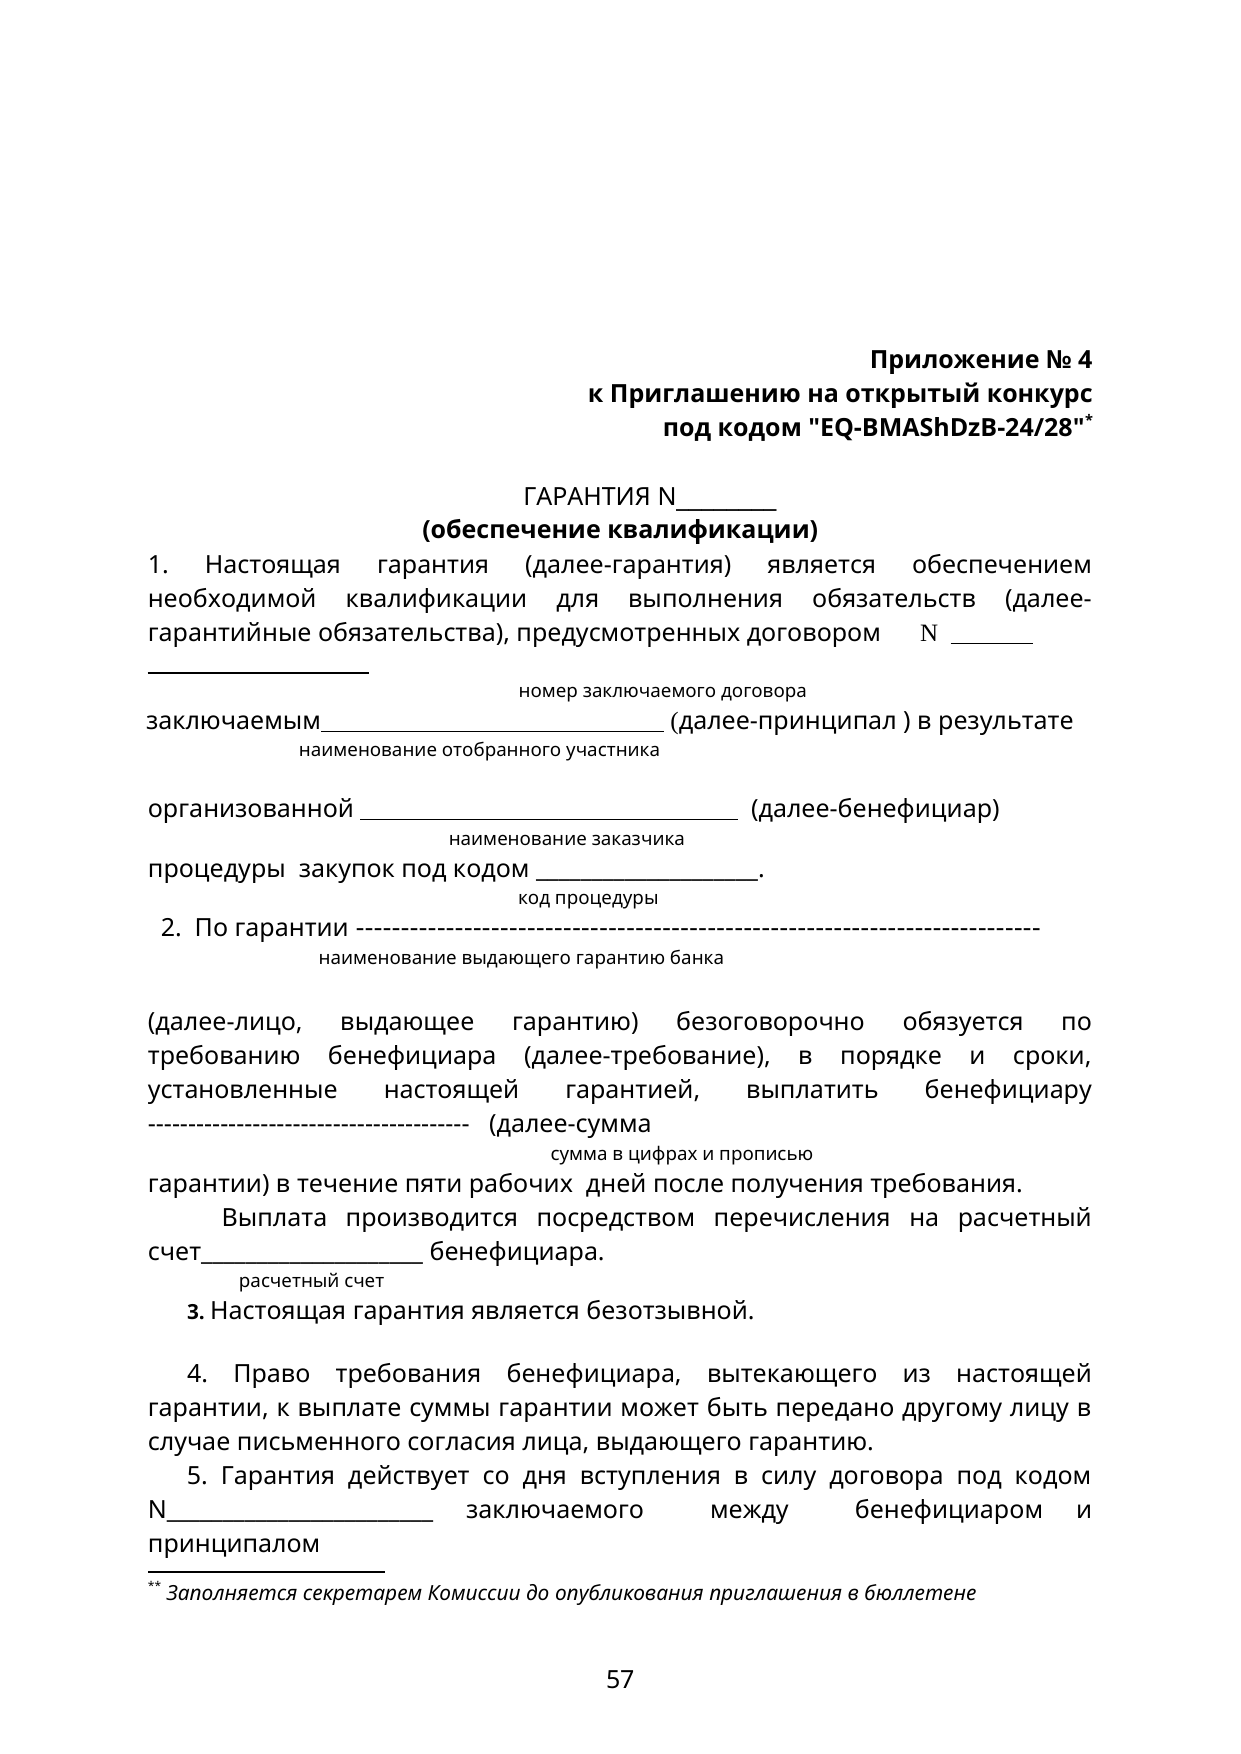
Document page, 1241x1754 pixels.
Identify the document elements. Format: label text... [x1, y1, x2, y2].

text (обеспечение квалификации) [207, 512, 1034, 546]
text 3. Настоящая гарантия является безотзывной. [148, 1293, 1092, 1327]
text Выплата производится посредством перечисления на расчетный счет____________________ бенефициара. [148, 1199, 1092, 1267]
text наименование отобранного участника [133, 736, 1092, 762]
text 2. По гарантии ---------------------------------------------------------------------------- [148, 910, 1092, 944]
text гарантии) в течение пяти рабочих дней после получения требования. [148, 1165, 1092, 1199]
text к Приглашению на открытый конкурс под кодом "EQ-BMAShDzB-24/28"* [148, 376, 1092, 444]
text расчетный счет [148, 1267, 1092, 1293]
text (далее-лицо, выдающее гарантию) безоговорочно обязуется по требованию бенефициара (далее-требование), в порядке и сроки, установленные настоящей гарантией, выплатить бенефициару ---------------------------------------- (далее-сумма [148, 1003, 1092, 1140]
text процедуры закупок под кодом ____________________. [148, 850, 1092, 884]
text наименование выдающего гарантию банка [148, 944, 1092, 969]
text заключаемым (далее-принципал ) в результате [133, 702, 1092, 736]
text организованной (далее-бенефициар) [148, 791, 1092, 825]
text 4. Право требования бенефициара, вытекающего из настоящей гарантии, к выплате суммы гарантии может быть передано другому лицу в случае письменного согласия лица, выдающего гарантию. [148, 1356, 1092, 1458]
text Приложение № 4 [148, 342, 1092, 376]
text 1. Настоящая гарантия (далее-гарантия) является обеспечением необходимой квалификации для выполнения обязательств (далее-гарантийные обязательства), предусмотренных договором N [148, 546, 1092, 677]
text сумма в цифрах и прописью [148, 1140, 1092, 1165]
text наименование заказчика [281, 825, 1092, 850]
text код процедуры [148, 884, 1092, 910]
text номер заключаемого договора [133, 677, 1092, 702]
text 5. Гарантия действует со дня вступления в силу договора под кодом N________________________ заключаемого между бенефициаром и принципалом [148, 1458, 1092, 1560]
text ГАРАНТИЯ N________ [148, 478, 1092, 512]
